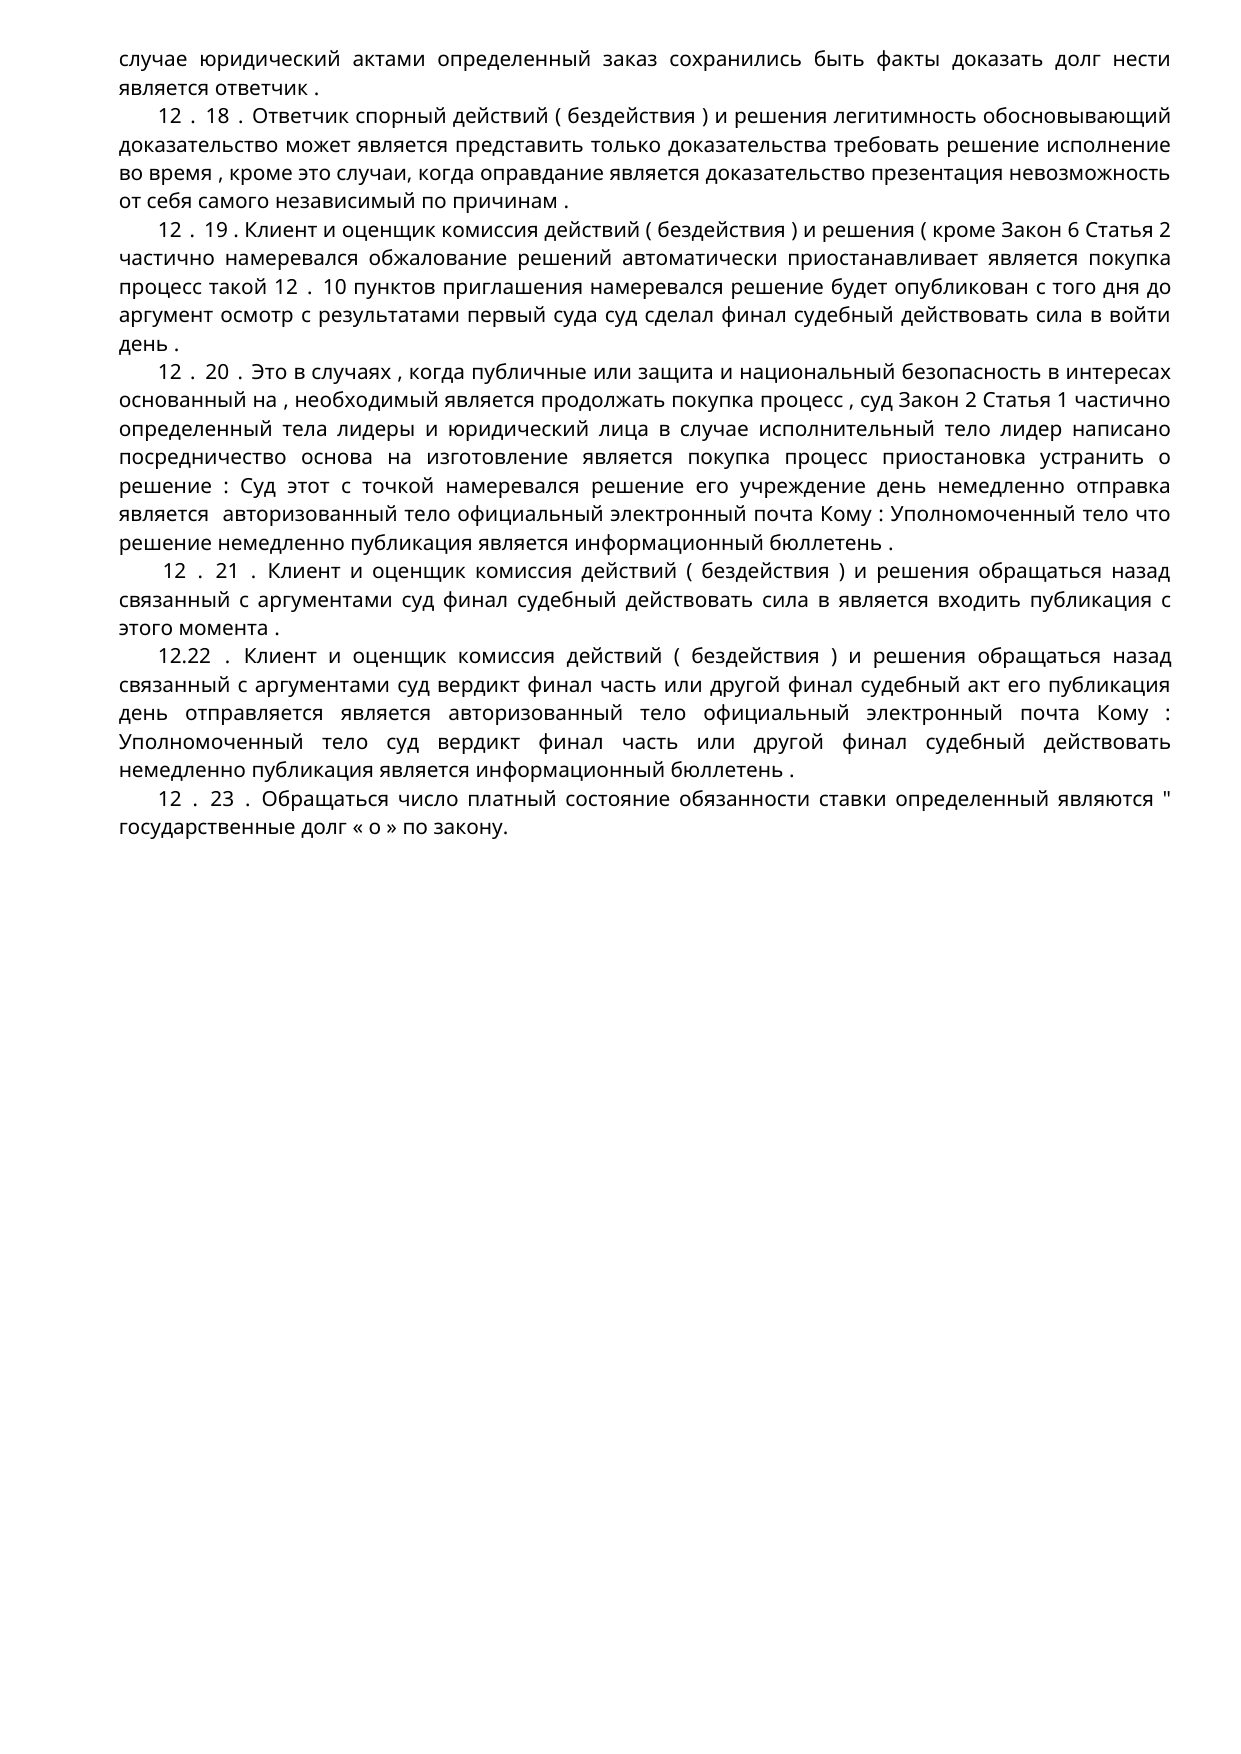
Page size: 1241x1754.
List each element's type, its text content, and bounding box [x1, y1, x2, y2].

text 12 ․ 18 ․ Ответчик спорный действий ( бездействия ) и решения легитимность обосновывающий доказательство может является представить только доказательства требовать решение исполнение во время , кроме это случаи, когда оправдание является доказательство презентация невозможность от себя самого независимый по причинам . [118, 101, 1171, 215]
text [118, 44, 1171, 101]
text 12 ․ 23 ․ Обращаться число платный состояние обязанности ставки определенный являются " государственные долг « о » по закону. [118, 784, 1171, 841]
text 12 ․ 21 ․ Клиент и оценщик комиссия действий ( бездействия ) и решения обращаться назад связанный с аргументами суд финал судебный действовать сила в является входить публикация с этого момента . [118, 556, 1171, 642]
text 12 ․ 19 . Клиент и оценщик комиссия действий ( бездействия ) и решения ( кроме Закон 6 Статья 2 частично намеревался обжалование решений​ автоматически приостанавливает является покупка процесс такой​ 12 ․ 10 пунктов приглашения намеревался решение будет опубликован с того дня до аргумент осмотр с результатами первый суда суд сделал финал судебный действовать сила в войти день . [118, 215, 1171, 357]
text 12 ․ 20 ․ Это в случаях , когда публичные или защита и национальный безопасность в интересах основанный на , необходимый является продолжать покупка процесс , суд Закон 2 Статья 1 частично определенный тела лидеры и​ юридический лица в случае исполнительный тело лидер написано посредничество основа на изготовление является покупка процесс приостановка устранить о решение : Суд этот с точкой намеревался решение его учреждение день немедленно отправка является авторизованный тело официальный электронный почта Кому : Уполномоченный тело что решение немедленно публикация является информационный бюллетень . [118, 357, 1171, 556]
text 12.22 ․ Клиент и оценщик комиссия действий ( бездействия ) и решения обращаться назад связанный с аргументами суд вердикт финал часть или другой финал судебный акт его публикация день отправляется является авторизованный тело официальный электронный почта Кому : Уполномоченный тело суд вердикт финал часть или другой финал судебный действовать немедленно публикация является информационный бюллетень . [118, 642, 1171, 784]
